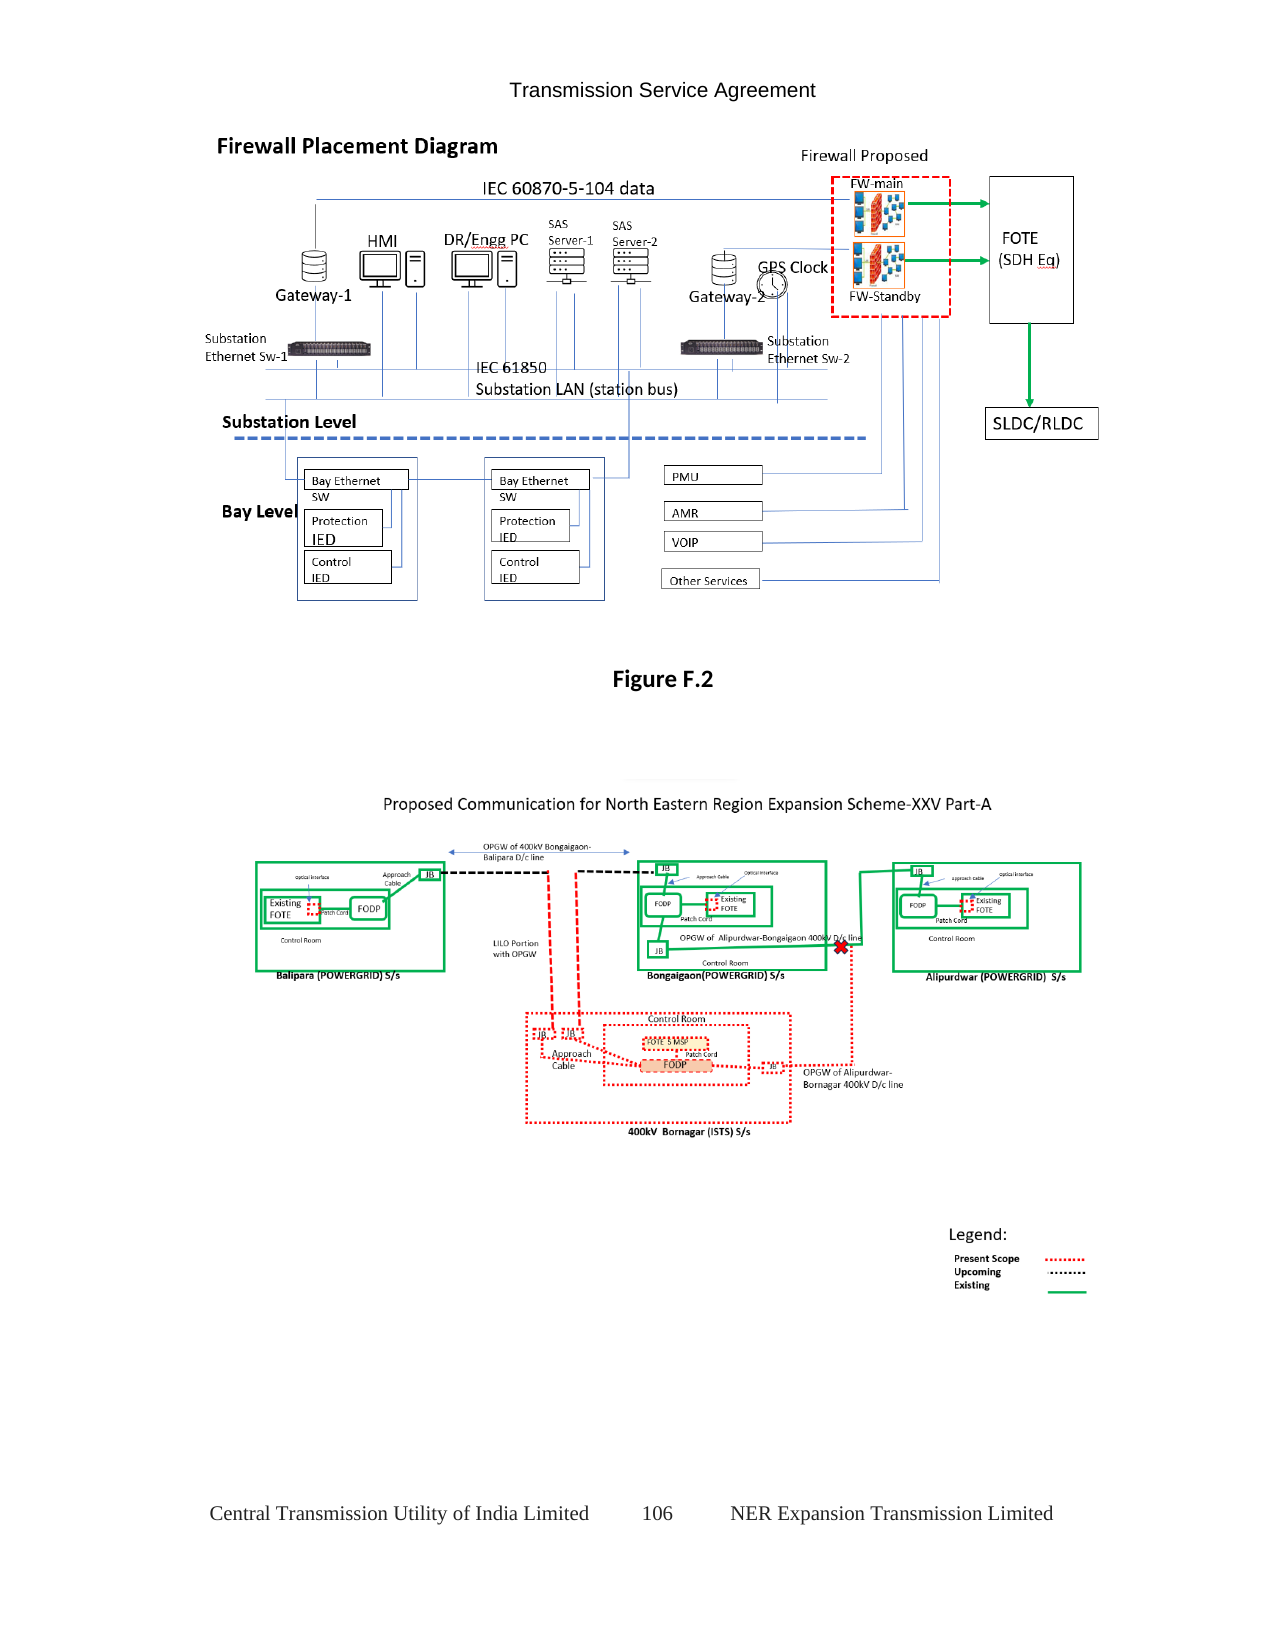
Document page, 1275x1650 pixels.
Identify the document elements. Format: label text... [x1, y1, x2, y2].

picture [192, 779, 1168, 1329]
picture [180, 120, 1156, 649]
